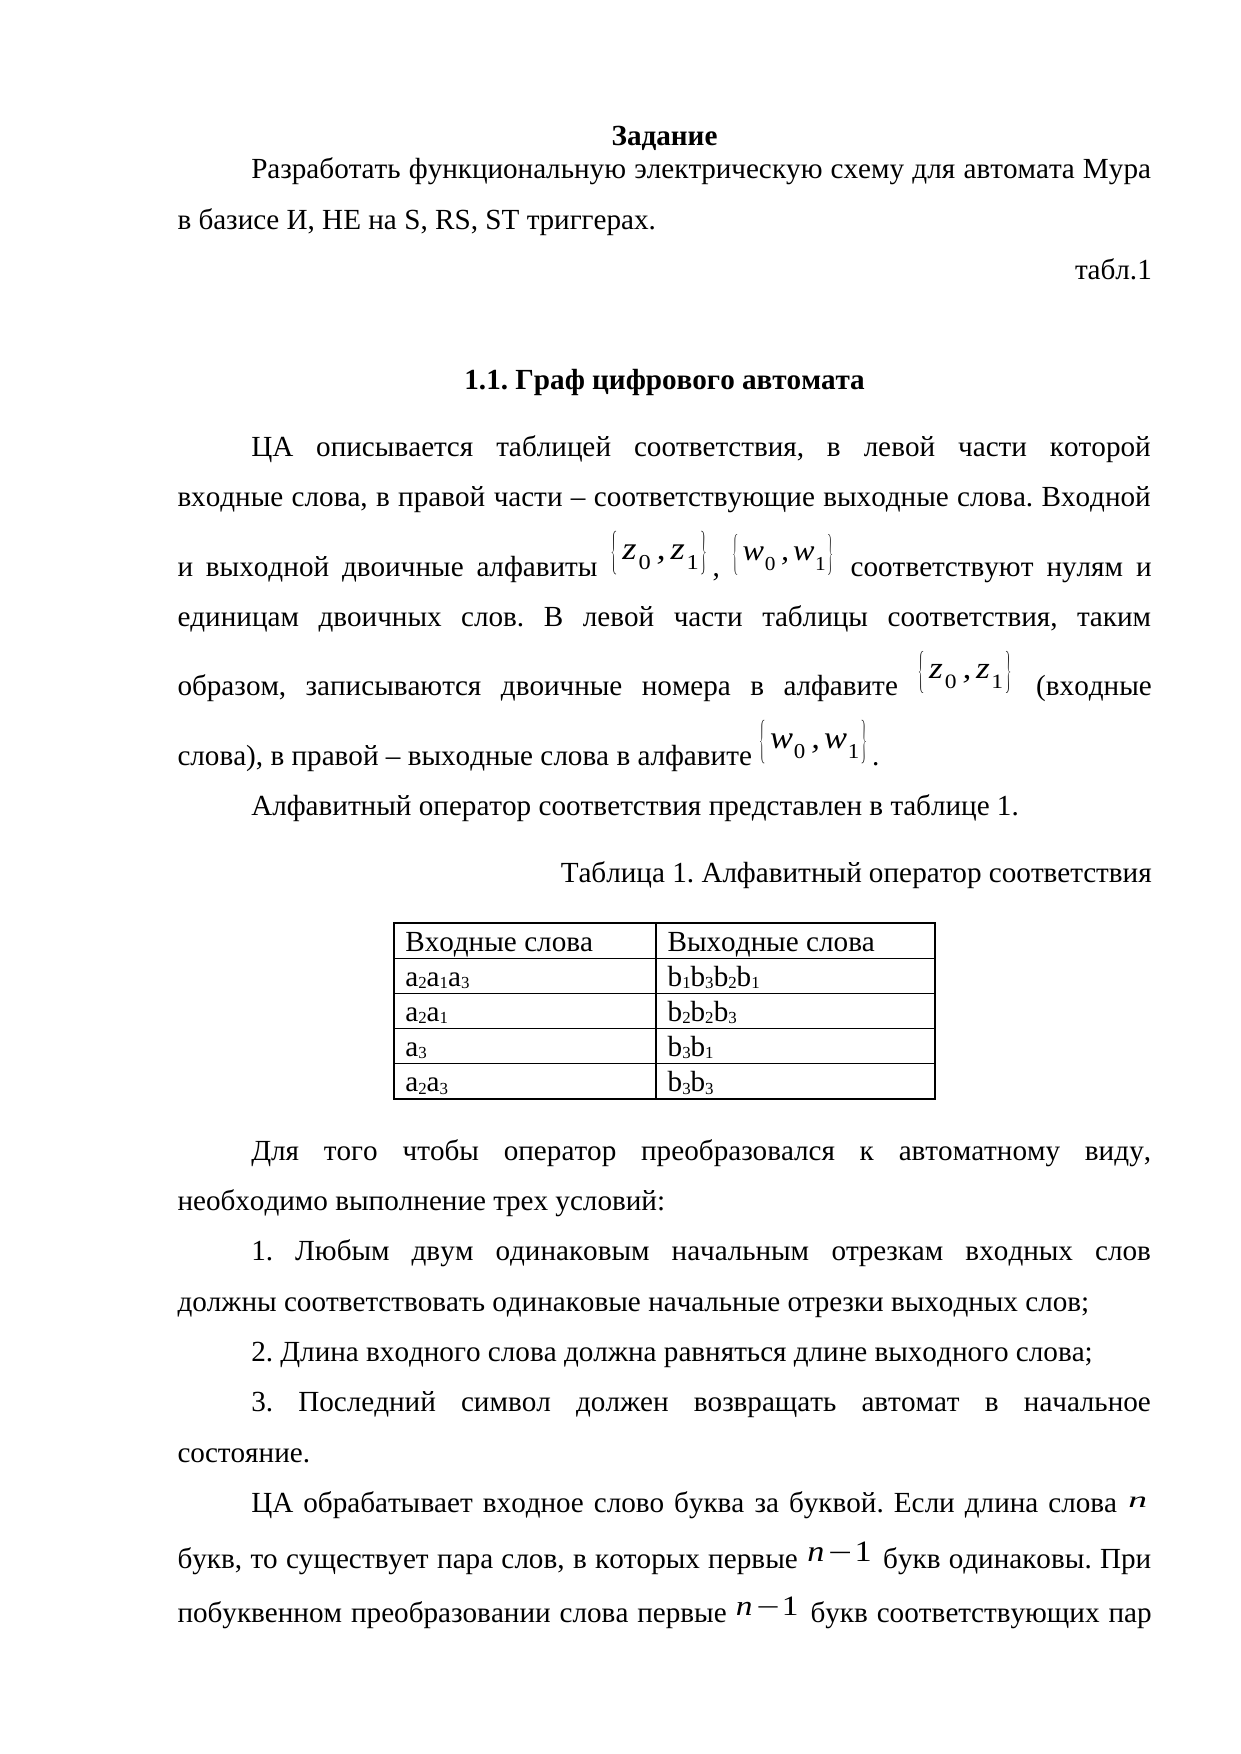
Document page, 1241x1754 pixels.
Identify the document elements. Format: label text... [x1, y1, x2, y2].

text Задание [177, 118, 1152, 152]
text 2. Длина входного слова должна равняться длине выходного слова; [177, 1334, 1152, 1368]
text ЦА описывается таблицей соответствия, в левой части которой входные слова, в правой части – соответствующие выходные слова. Входной и выходной двоичные алфавиты , соответствуют нулям и единицам двоичных слов. В левой части таблицы соответствия, таким образом, записываются двоичные номера в алфавите (входные слова), в правой – выходные слова в алфавите . [177, 429, 1152, 771]
table_cell b3b3 [657, 1064, 934, 1098]
text табл.1 [177, 252, 1152, 286]
text Алфавитный оператор соответствия представлен в таблице 1. [177, 788, 1152, 822]
table_header Выходные слова [657, 924, 934, 957]
text Таблица 1. Алфавитный оператор соответствия [177, 855, 1152, 889]
table_cell b2b2b3 [657, 994, 934, 1028]
text 1.1. Граф цифрового автомата [177, 362, 1152, 396]
table_cell а3 [395, 1029, 655, 1063]
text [177, 1485, 1152, 1629]
table_cell b3b1 [657, 1029, 934, 1063]
table_header Входные слова [395, 924, 655, 957]
table_cell а2а1 [395, 994, 655, 1028]
text Для того чтобы оператор преобразовался к автоматному виду, необходимо выполнение трех условий: [177, 1133, 1152, 1217]
table_cell а2а3 [395, 1064, 655, 1098]
table_cell b1b3b2b1 [657, 959, 934, 992]
text 1. Любым двум одинаковым начальным отрезкам входных слов должны соответствовать одинаковые начальные отрезки выходных слов; [177, 1233, 1152, 1317]
text 3. Последний символ должен возвращать автомат в начальное состояние. [177, 1384, 1152, 1468]
table_cell а2а1а3 [395, 959, 655, 992]
text Разработать функциональную электрическую схему для автомата Мура в базисе И, НЕ на S, RS, ST триггерах. [177, 152, 1152, 236]
